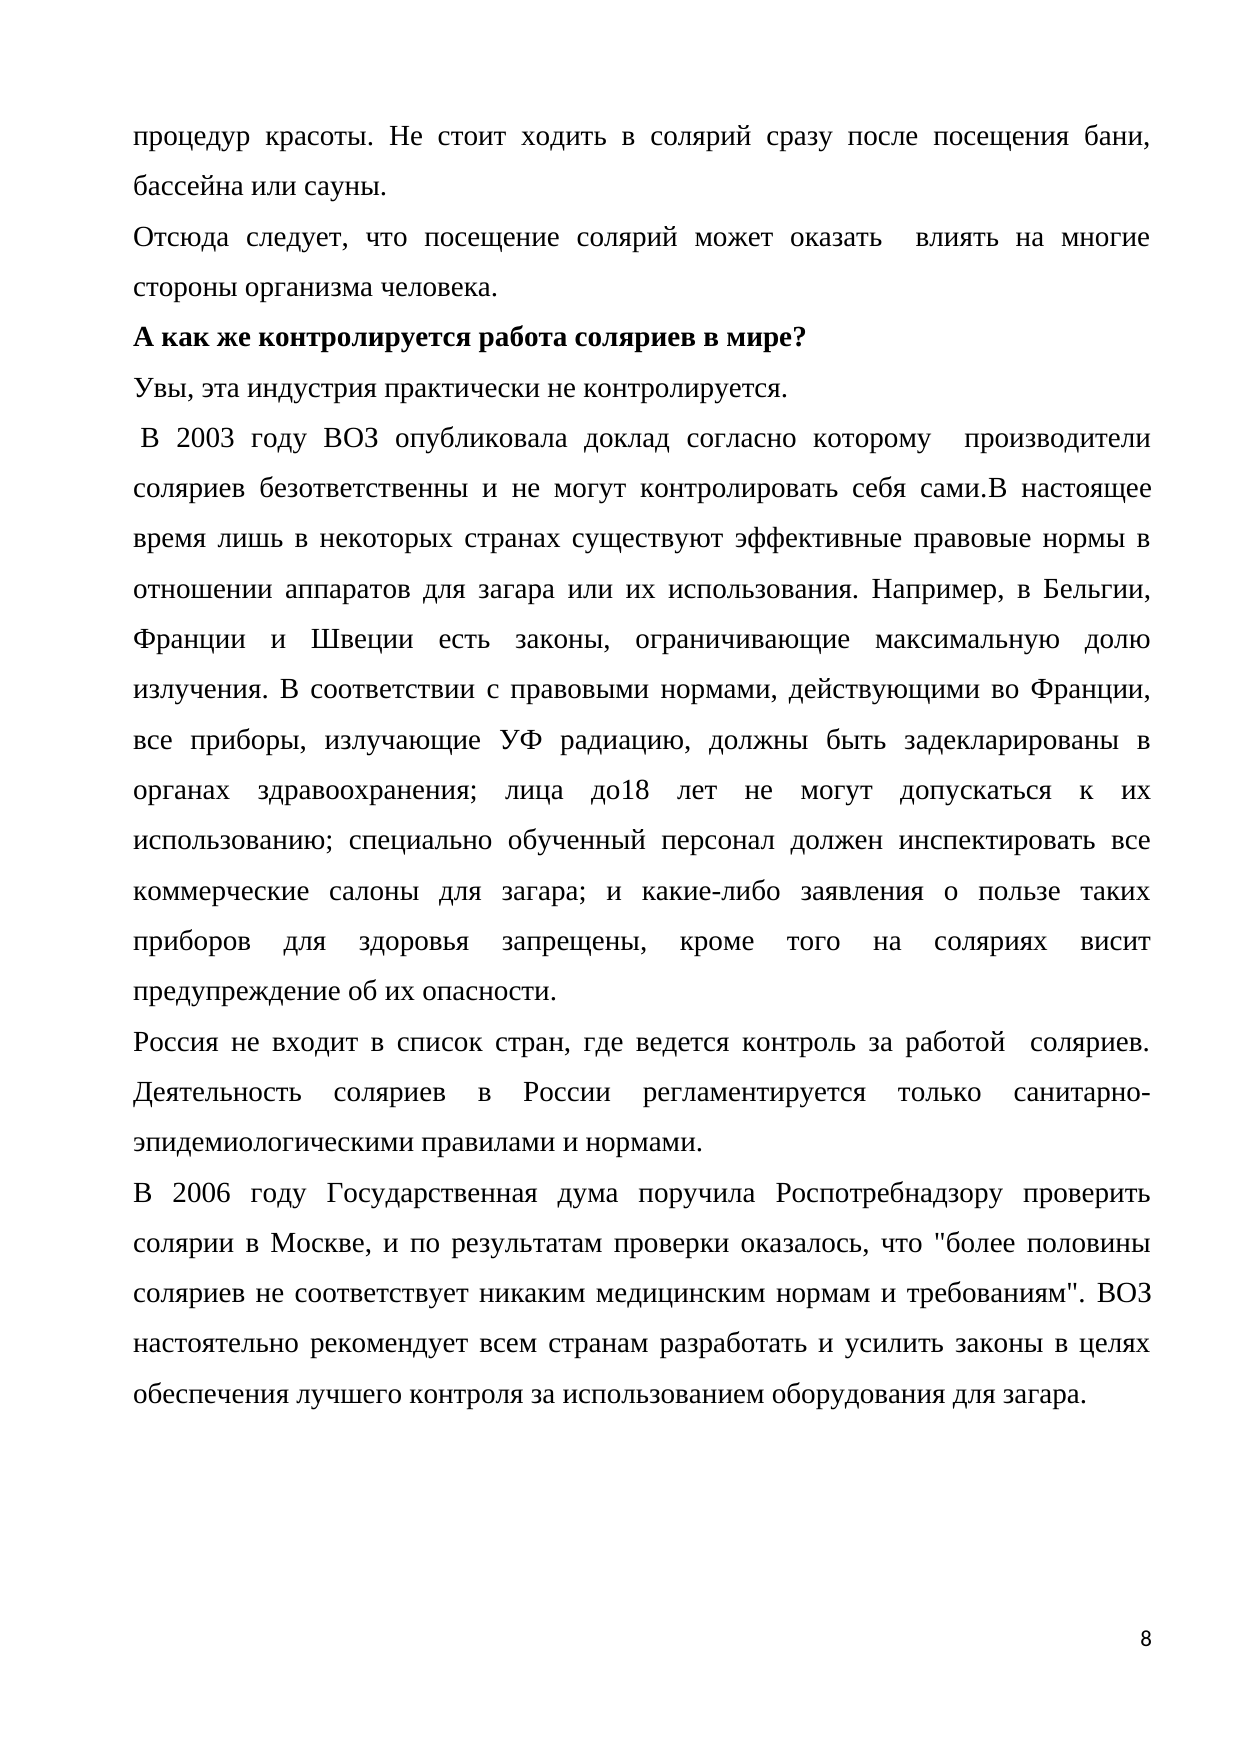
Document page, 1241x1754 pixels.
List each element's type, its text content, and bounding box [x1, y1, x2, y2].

text Отсюда следует, что посещение солярий может оказать влиять на многие стороны организма человека. [133, 219, 1152, 303]
text А как же контролируется работа соляриев в мире? [133, 319, 1152, 353]
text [133, 118, 1152, 202]
text Россия не входит в список стран, где ведется контроль за работой соляриев. Деятельность соляриев в России регламентируется только санитарно-эпидемиологическими правилами и нормами. [133, 1024, 1152, 1158]
text В 2003 году ВОЗ опубликовала доклад согласно которому производители соляриев безответственны и не могут контролировать себя сами.В настоящее время лишь в некоторых странах существуют эффективные правовые нормы в отношении аппаратов для загара или их использования. Например, в Бельгии, Франции и Швеции есть законы, ограничивающие максимальную долю излучения. В соответствии с правовыми нормами, действующими во Франции, все приборы, излучающие УФ радиацию, должны быть задекларированы в органах здравоохранения; лица до18 лет не могут допускаться к их использованию; специально обученный персонал должен инспектировать все коммерческие салоны для загара; и какие-либо заявления о пользе таких приборов для здоровья запрещены, кроме того на соляриях висит предупреждение об их опасности. [133, 420, 1152, 1007]
text В 2006 году Государственная дума поручила Роспотребнадзору проверить солярии в Москве, и по результатам проверки оказалось, что "более половины соляриев не соответствует никаким медицинским нормам и требованиям". ВОЗ настоятельно рекомендует всем странам разработать и усилить законы в целях обеспечения лучшего контроля за использованием оборудования для загара. [133, 1175, 1152, 1409]
text Увы, эта индустрия практически не контролируется. [133, 370, 1152, 403]
